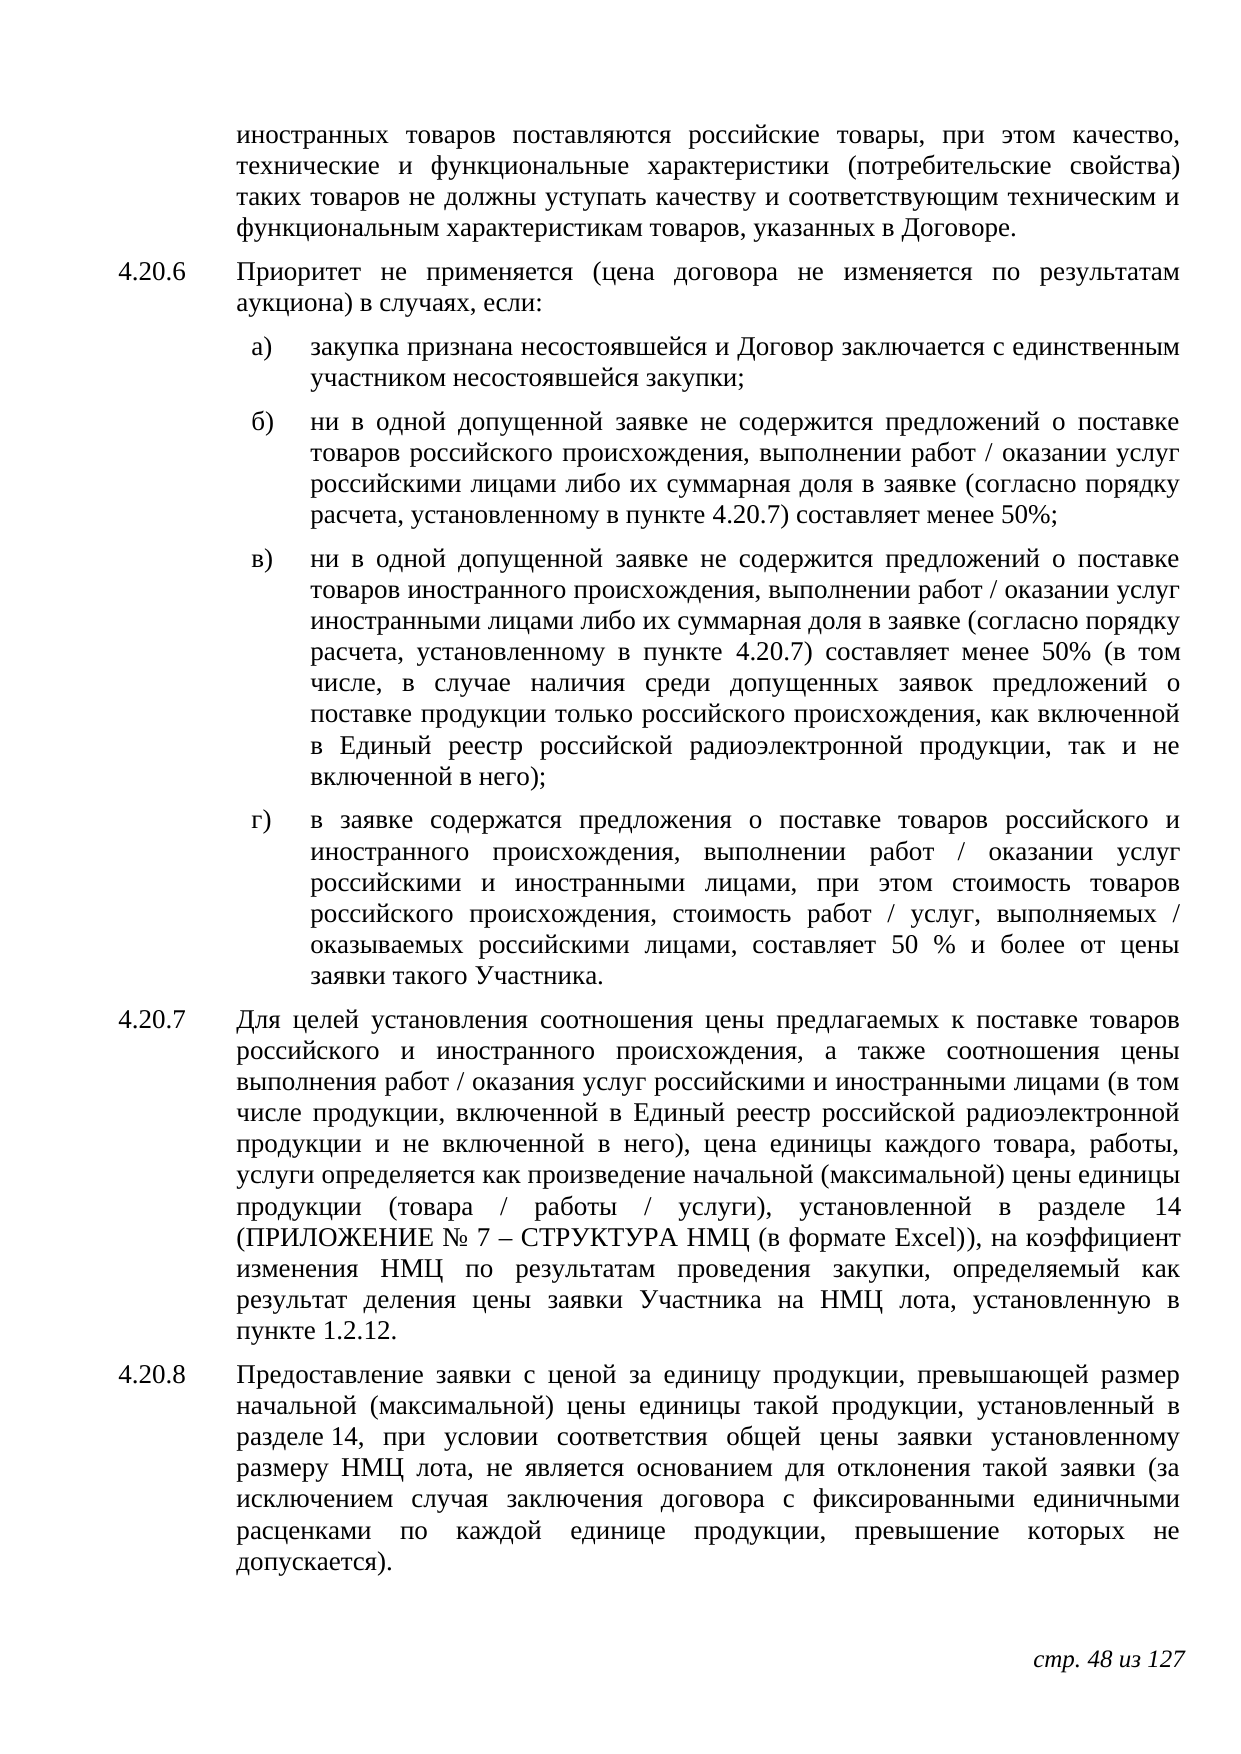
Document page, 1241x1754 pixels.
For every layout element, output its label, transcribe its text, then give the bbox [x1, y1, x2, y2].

text Предоставление заявки с ценой за единицу продукции, превышающей размер начальной (максимальной) цены единицы такой продукции, установленный в разделе 14, при условии соответствия общей цены заявки установленному размеру НМЦ лота, не является основанием для отклонения такой заявки (за исключением случая заключения договора с фиксированными единичными расценками по каждой единице продукции, превышение которых не допускается). [118, 1358, 1181, 1576]
text Для целей установления соотношения цены предлагаемых к поставке товаров российского и иностранного происхождения, а также соотношения цены выполнения работ / оказания услуг российскими и иностранными лицами (в том числе продукции, включенной в Единый реестр российской радиоэлектронной продукции и не включенной в него), цена единицы каждого товара, работы, услуги определяется как произведение начальной (максимальной) цены единицы продукции (товара / работы / услуги), установленной в разделе 14 (ПРИЛОЖЕНИЕ № 7 – СТРУКТУРА НМЦ (в формате Excel)), на коэффициент изменения НМЦ по результатам проведения закупки, определяемый как результат деления цены заявки Участника на НМЦ лота, установленную в пункте 1.2.12. [118, 1003, 1181, 1346]
text ни в одной допущенной заявке не содержится предложений о поставке товаров российского происхождения, выполнении работ / оказании услуг российскими лицами либо их суммарная доля в заявке (согласно порядку расчета, установленному в пункте 4.20.7) составляет менее 50%; [251, 405, 1181, 529]
text Приоритет не применяется (цена договора не изменяется по результатам аукциона) в случаях, если: [118, 255, 1181, 317]
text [118, 118, 1181, 243]
text закупка признана несостоявшейся и Договор заключается с единственным участником несостоявшейся закупки; [251, 330, 1181, 392]
text ни в одной допущенной заявке не содержится предложений о поставке товаров иностранного происхождения, выполнении работ / оказании услуг иностранными лицами либо их суммарная доля в заявке (согласно порядку расчета, установленному в пункте 4.20.7) составляет менее 50% (в том числе, в случае наличия среди допущенных заявок предложений о поставке продукции только российского происхождения, как включенной в Единый реестр российской радиоэлектронной продукции, так и не включенной в него); [251, 542, 1181, 791]
text в заявке содержатся предложения о поставке товаров российского и иностранного происхождения, выполнении работ / оказании услуг российскими и иностранными лицами, при этом стоимость товаров российского происхождения, стоимость работ / услуг, выполняемых / оказываемых российскими лицами, составляет 50 % и более от цены заявки такого Участника. [251, 803, 1181, 990]
